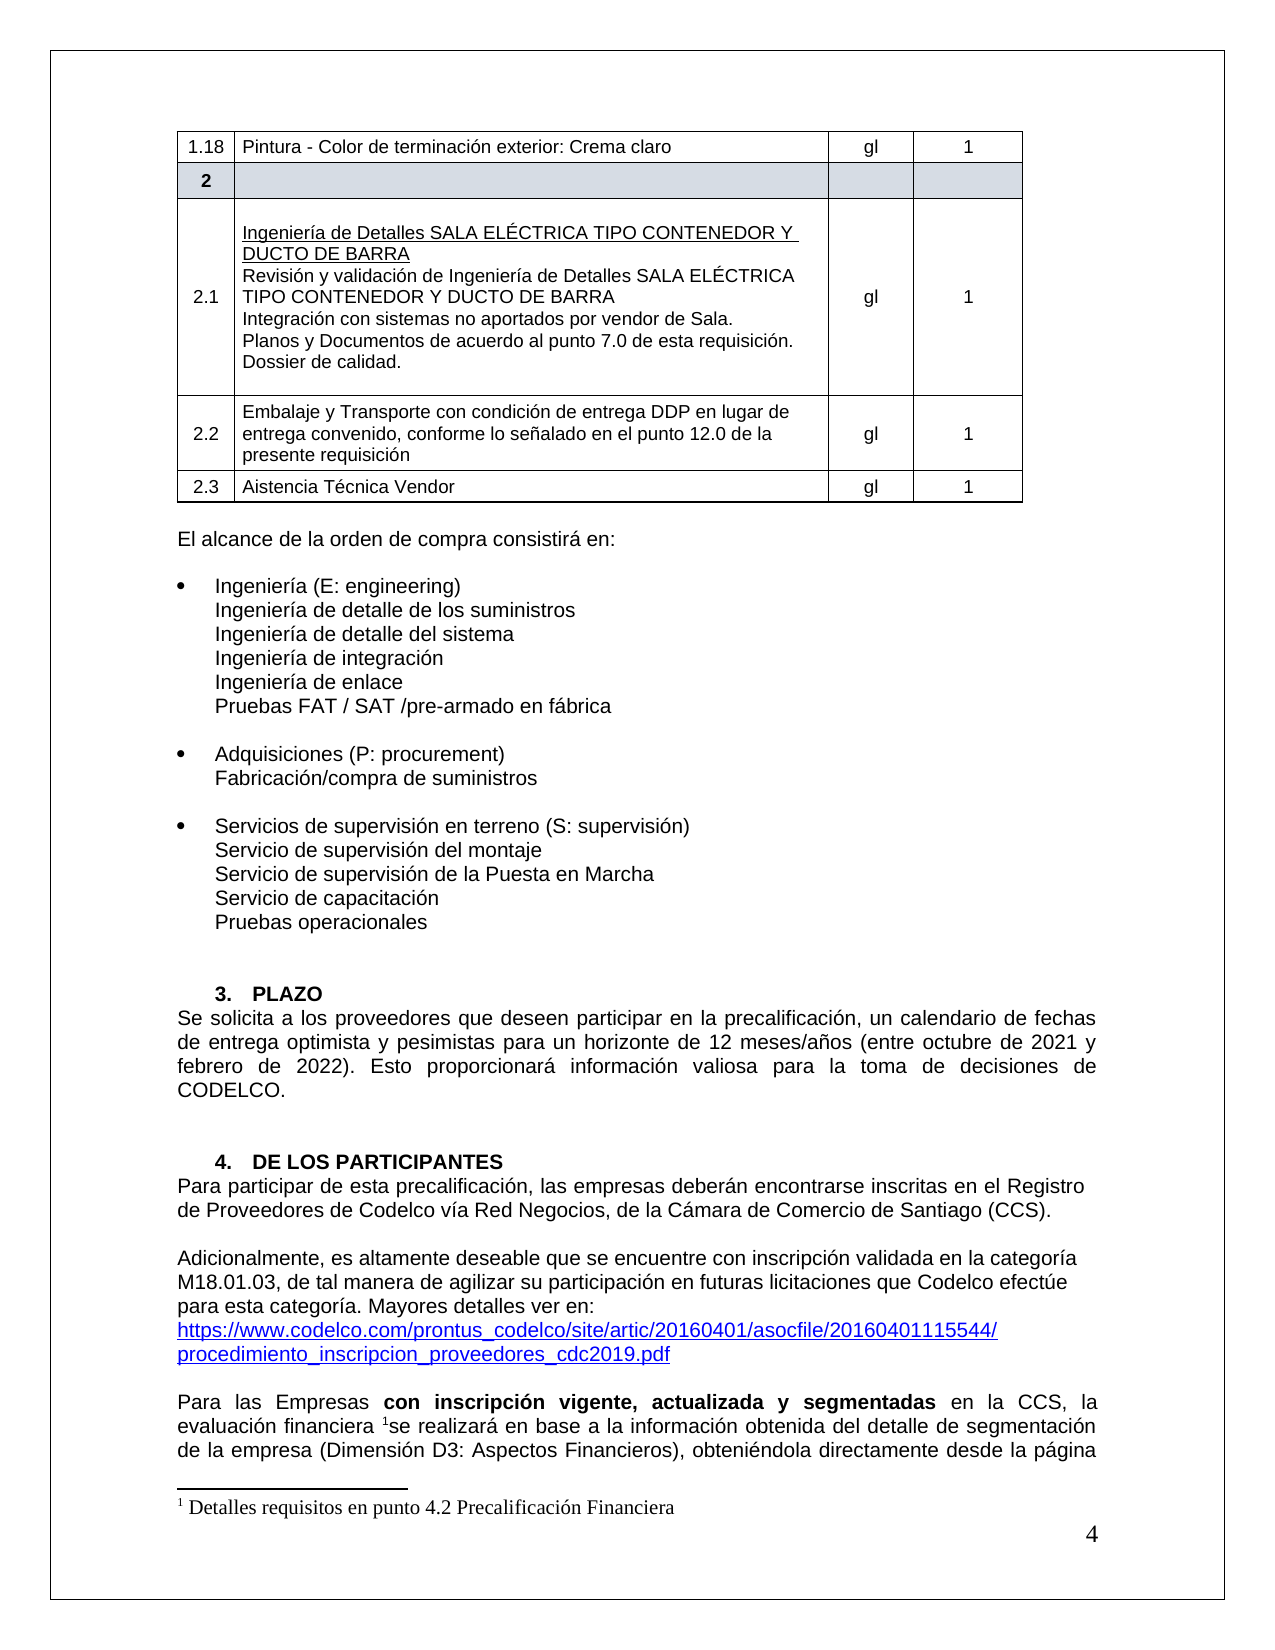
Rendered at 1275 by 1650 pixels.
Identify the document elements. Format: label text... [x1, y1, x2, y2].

table_cell 2 [178, 163, 234, 198]
text El alcance de la orden de compra consistirá en: [177, 526, 1098, 550]
table_cell [235, 163, 828, 198]
text Ingeniería de integración [214, 646, 1098, 670]
text Pruebas operacionales [214, 910, 1098, 934]
table_cell gl [829, 132, 913, 162]
text Ingeniería de detalle de los suministros [214, 598, 1098, 622]
table_cell Ingeniería de Detalles SALA ELÉCTRICA TIPO CONTENEDOR Y DUCTO DE BARRA Revisión y validación de Ingeniería de Detalles SALA ELÉCTRICA TIPO CONTENEDOR Y DUCTO DE BARRA Integración con sistemas no aportados por vendor de Sala. Planos y Documentos de acuerdo al punto 7.0 de esta requisición. Dossier de calidad. [235, 199, 828, 395]
list Servicios de supervisión en terreno (S: supervisión) [177, 814, 1098, 838]
subtitle DE LOS PARTICIPANTES [214, 1149, 1098, 1173]
table_cell 1 [914, 471, 1022, 501]
list Adquisiciones (P: procurement) [177, 742, 1098, 766]
text Adicionalmente, es altamente deseable que se encuentre con inscripción validada en la categoría M18.01.03, de tal manera de agilizar su participación en futuras licitaciones que Codelco efectúe para esta categoría. Mayores detalles ver en: [177, 1246, 1098, 1318]
text Se solicita a los proveedores que deseen participar en la precalificación, un calendario de fechas de entrega optimista y pesimistas para un horizonte de 12 meses/años (entre octubre de 2021 y febrero de 2022). Esto proporcionará información valiosa para la toma de decisiones de CODELCO. [177, 1006, 1098, 1102]
text Ingeniería de detalle del sistema [214, 622, 1098, 646]
table_cell gl [829, 471, 913, 501]
text Ingeniería de enlace [214, 670, 1098, 694]
text Pruebas FAT / SAT /pre-armado en fábrica [214, 694, 1098, 718]
table_cell 1 [914, 396, 1022, 470]
table_cell 2.3 [178, 471, 234, 501]
table_cell 2.2 [178, 396, 234, 470]
subtitle PLAZO [214, 982, 1098, 1006]
table_cell [914, 163, 1022, 198]
text Para participar de esta precalificación, las empresas deberán encontrarse inscritas en el Registro de Proveedores de Codelco vía Red Negocios, de la Cámara de Comercio de Santiago (CCS). [177, 1173, 1085, 1222]
table_cell Aistencia Técnica Vendor [235, 471, 828, 501]
list Ingeniería (E: engineering) [177, 574, 1098, 598]
table_cell 1.18 [178, 132, 234, 162]
table_cell gl [829, 396, 913, 470]
text Fabricación/compra de suministros [214, 766, 1098, 790]
table_cell [829, 163, 913, 198]
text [177, 1389, 1098, 1461]
text Servicio de capacitación [214, 886, 1098, 910]
table_cell 1 [914, 132, 1022, 162]
table_cell 2.1 [178, 199, 234, 395]
text Servicio de supervisión de la Puesta en Marcha [214, 862, 1098, 886]
table_cell Pintura - Color de terminación exterior: Crema claro [235, 132, 828, 162]
text https://www.codelco.com/prontus_codelco/site/artic/20160401/asocfile/20160401115544/procedimiento_inscripcion_proveedores_cdc2019.pdf [177, 1318, 1098, 1366]
table_cell 1 [914, 199, 1022, 395]
table_cell gl [829, 199, 913, 395]
text Servicio de supervisión del montaje [214, 838, 1098, 862]
table_cell Embalaje y Transporte con condición de entrega DDP en lugar de entrega convenido, conforme lo señalado en el punto 12.0 de la presente requisición [235, 396, 828, 470]
